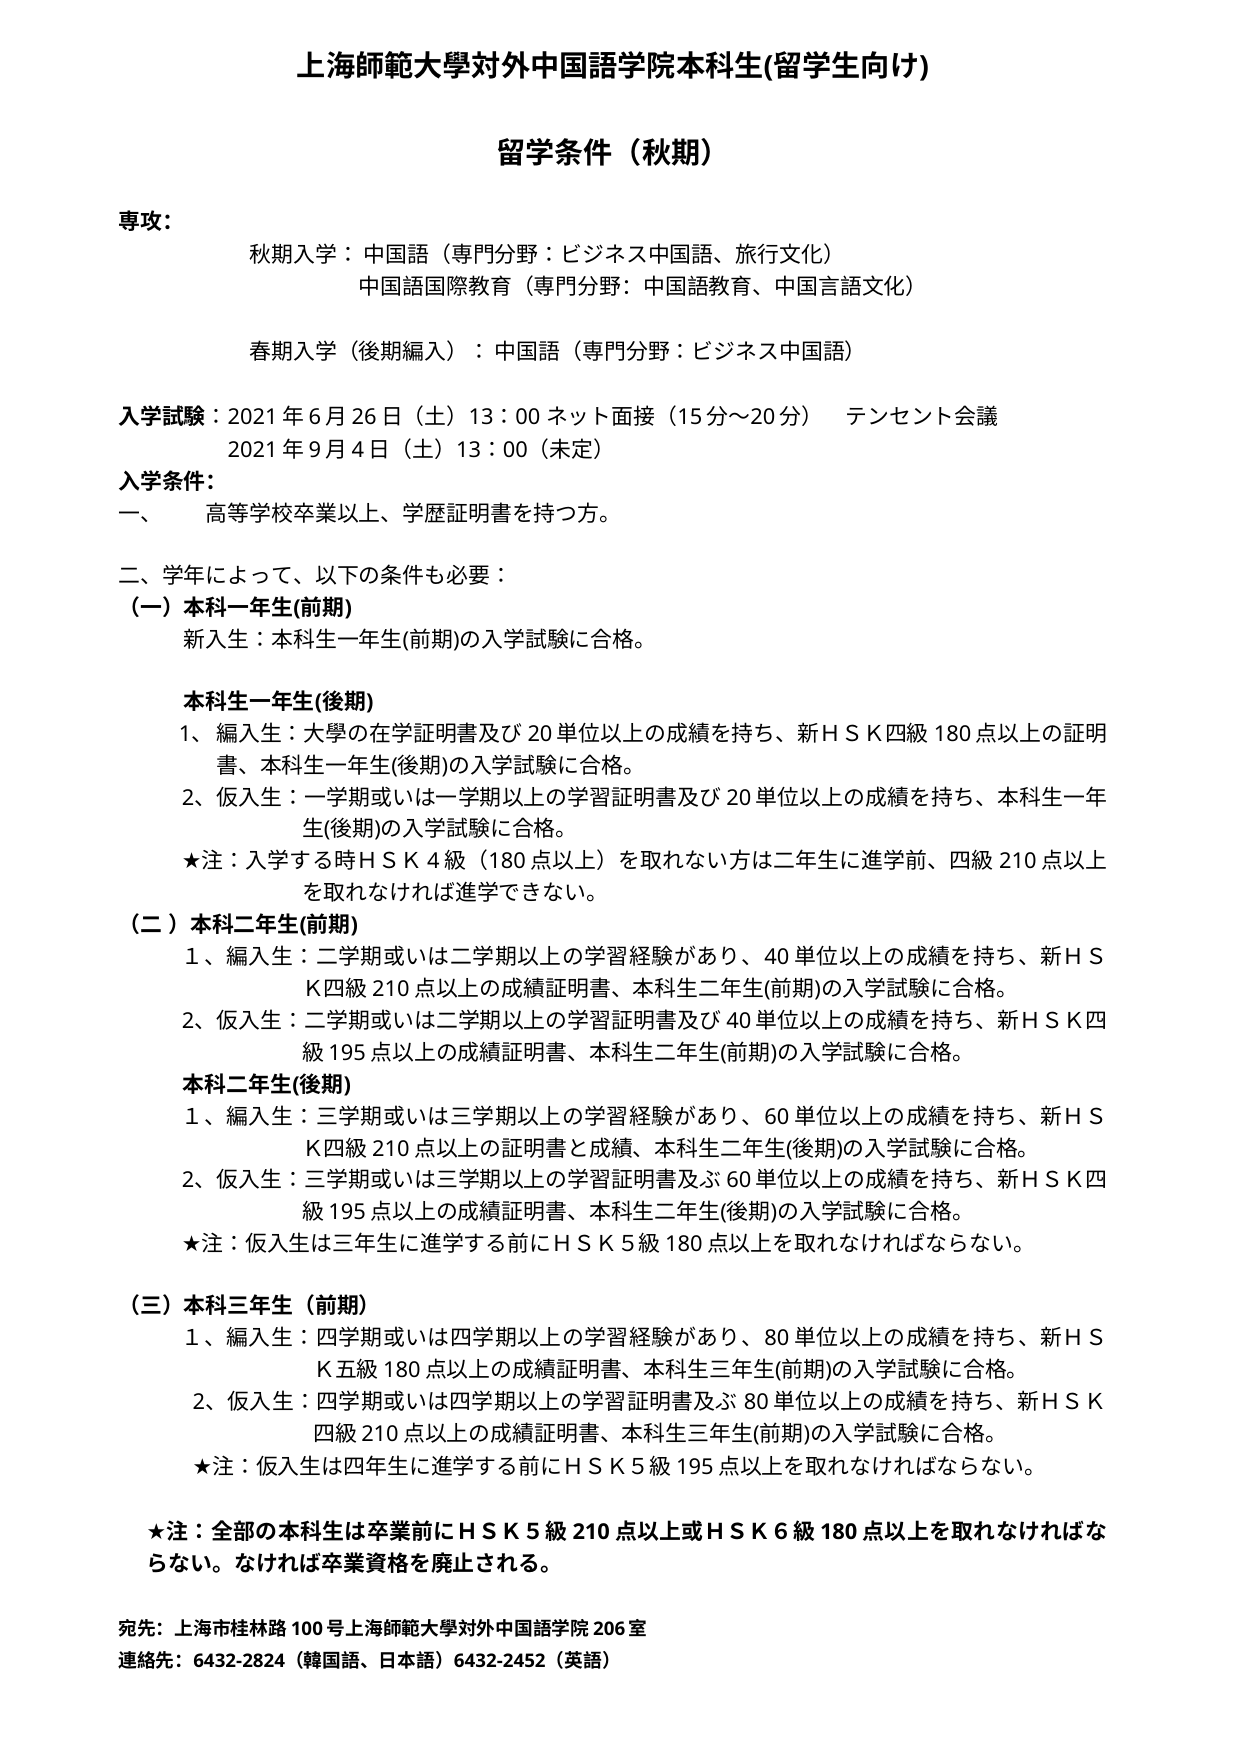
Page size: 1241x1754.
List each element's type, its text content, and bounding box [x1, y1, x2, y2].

text 2、仮入生：一学期或いは一学期以上の学習証明書及び20単位以上の成績を持ち、本科生一年生(後期)の入学試験に合格。 [182, 780, 1107, 843]
text 宛先：上海市桂林路100号上海師範大學対外中国語学院206室 [118, 1611, 1107, 1643]
text ★注：仮入生は四年生に進学する前にＨＳＫ５級195点以上を取れなければならない。 [192, 1448, 1107, 1481]
text 中国語国際教育（専門分野：中国語教育、中国言語文化） [118, 269, 1107, 301]
text 留学条件（秋期） [118, 118, 1107, 183]
text 上海師範大學対外中国語学院本科生(留学生向け) [118, 32, 1107, 97]
text 本科生一年生(後期) [118, 684, 1107, 716]
text 2、仮入生：三学期或いは三学期以上の学習証明書及ぶ60単位以上の成績を持ち、新ＨＳＫ四級195点以上の成績証明書、本科生二年生(後期)の入学試験に合格。 [182, 1162, 1107, 1226]
text ★注：入学する時ＨＳＫ4級（180点以上）を取れない方は二年生に進学前、四級210点以上を取れなければ進学できない。 [182, 843, 1107, 907]
text （一）本科一年生(前期) [118, 589, 1107, 622]
text １、編入生：三学期或いは三学期以上の学習経験があり、60単位以上の成績を持ち、新ＨＳＫ四級210点以上の証明書と成績、本科生二年生(後期)の入学試験に合格。 [182, 1099, 1107, 1162]
text 秋期入学： 中国語（専門分野：ビジネス中国語、旅行文化） [118, 236, 1107, 269]
text 2、仮入生：四学期或いは四学期以上の学習証明書及ぶ80単位以上の成績を持ち、新ＨＳＫ四級210点以上の成績証明書、本科生三年生(前期)の入学試験に合格。 [192, 1383, 1107, 1448]
text ★注：全部の本科生は卒業前にＨＳＫ５級210点以上或ＨＳＫ６級180点以上を取れなければならない。なければ卒業資格を廃止される。 [146, 1513, 1107, 1578]
text ★注：仮入生は三年生に進学する前にＨＳＫ５級180点以上を取れなければならない。 [182, 1226, 1107, 1258]
text 入学条件： [118, 464, 1107, 496]
text 本科二年生(後期) [118, 1066, 1107, 1099]
text （三）本科三年生（前期） [118, 1287, 1107, 1320]
text 2、仮入生：二学期或いは二学期以上の学習証明書及び40単位以上の成績を持ち、新ＨＳＫ四級195点以上の成績証明書、本科生二年生(前期)の入学試験に合格。 [182, 1003, 1107, 1066]
text 2021年9月4日（土）13：00（未定） [118, 431, 1107, 464]
text （二 ）本科二年生(前期) [118, 907, 1107, 939]
text １、編入生：四学期或いは四学期以上の学習経験があり、80単位以上の成績を持ち、新ＨＳＫ五級180点以上の成績証明書、本科生三年生(前期)の入学試験に合格。 [182, 1320, 1107, 1383]
text 二、学年によって、以下の条件も必要： [118, 558, 1107, 589]
text 新入生：本科生一年生(前期)の入学試験に合格。 [184, 622, 1107, 654]
text 春期入学（後期編入）： 中国語（専門分野：ビジネス中国語） [118, 334, 1107, 366]
list 高等学校卒業以上、学歴証明書を持つ方。 [118, 496, 1173, 528]
list 編入生：大學の在学証明書及び20単位以上の成績を持ち、新ＨＳＫ四級180点以上の証明書、本科生一年生(後期)の入学試験に合格。 [178, 716, 1107, 780]
text １、編入生：二学期或いは二学期以上の学習経験があり、40単位以上の成績を持ち、新ＨＳＫ四級210点以上の成績証明書、本科生二年生(前期)の入学試験に合格。 [182, 939, 1107, 1003]
text 専攻： [118, 204, 1107, 236]
text 連絡先：6432-2824（韓国語、日本語）6432-2452（英語） [118, 1643, 1107, 1676]
text 入学試験：2021年6月26日（土）13：00 ネット面接（15分～20分） テンセント会議 [118, 399, 1107, 431]
